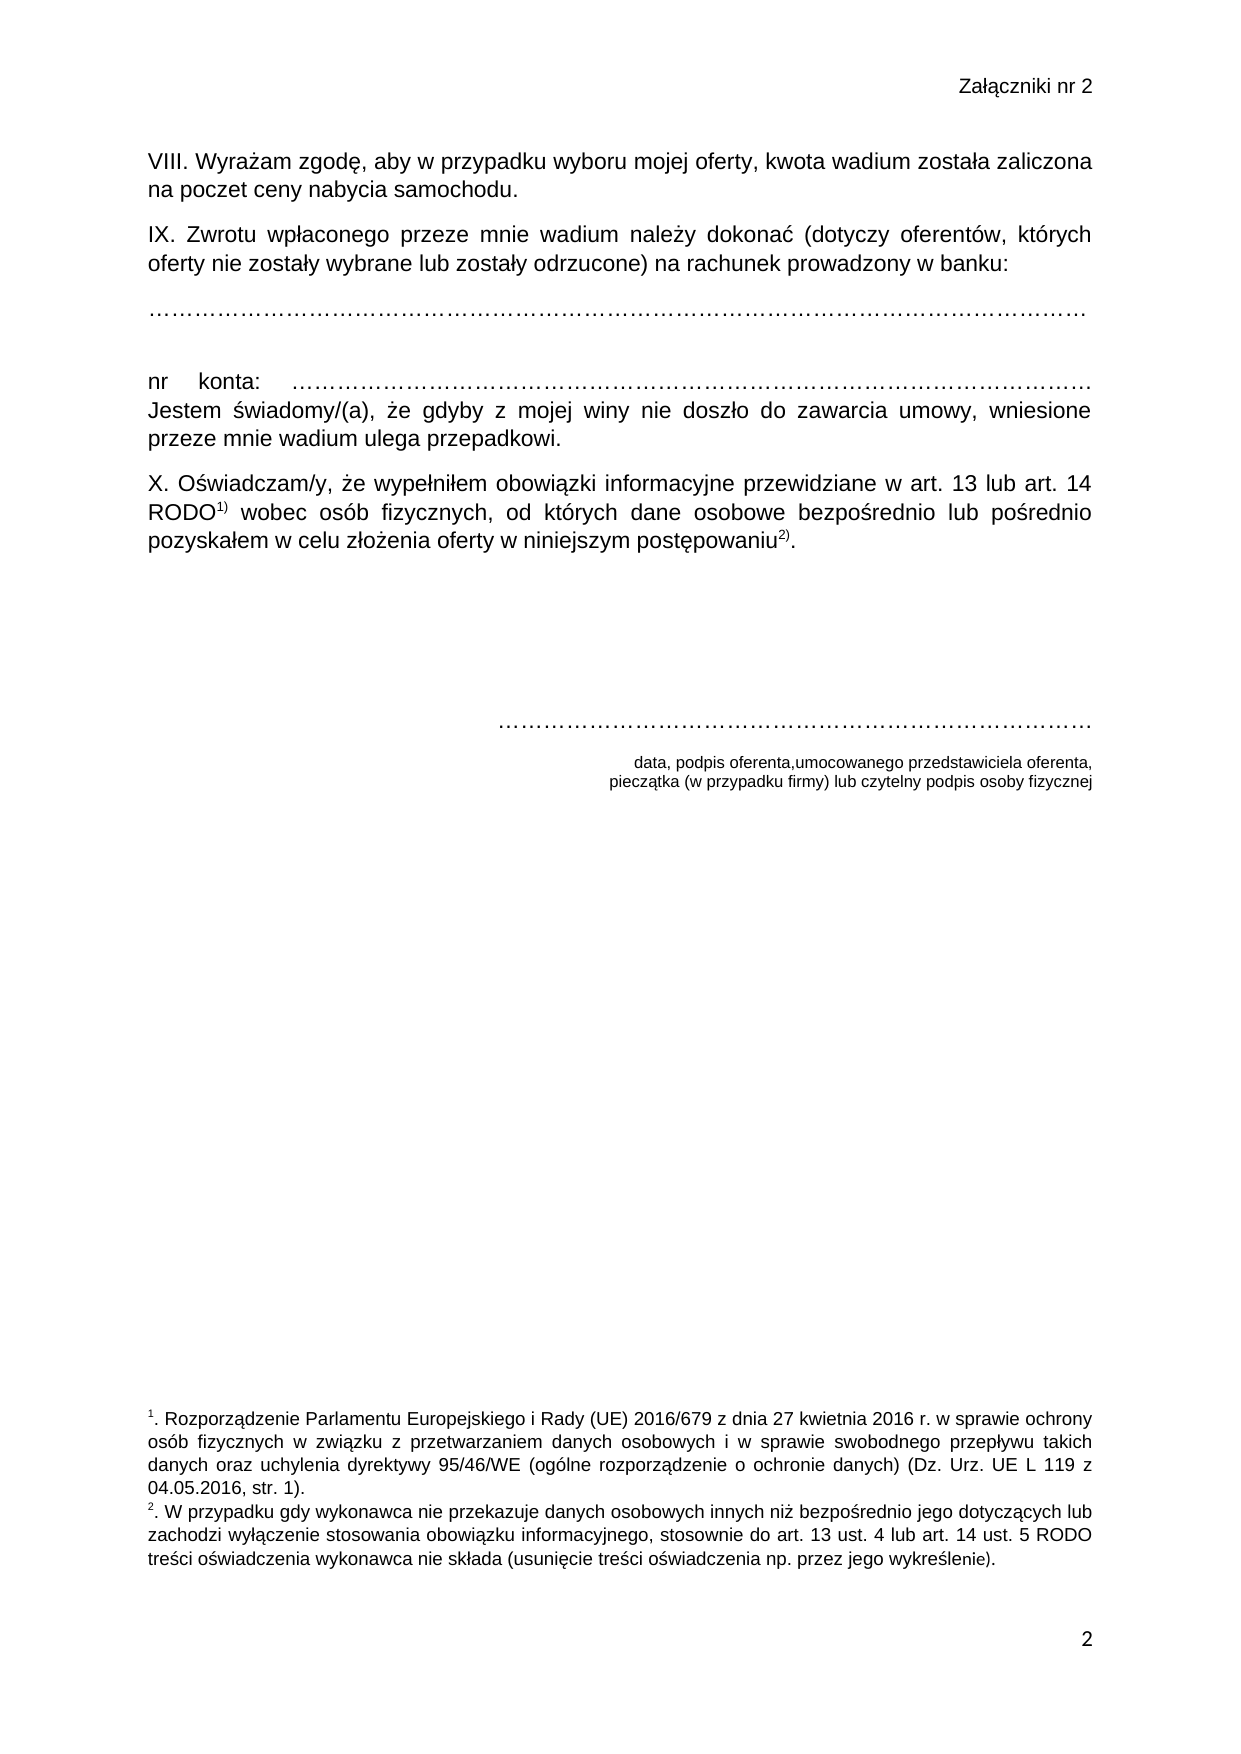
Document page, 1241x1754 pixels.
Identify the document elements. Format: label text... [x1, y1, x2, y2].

text 2. W przypadku gdy wykonawca nie przekazuje danych osobowych innych niż bezpośrednio jego dotyczących lub zachodzi wyłączenie stosowania obowiązku informacyjnego, stosownie do art. 13 ust. 4 lub art. 14 ust. 5 RODO treści oświadczenia wykonawca nie składa (usunięcie treści oświadczenia np. przez jego wykreślenie). [148, 1500, 1093, 1570]
text data, podpis oferenta,umocowanego przedstawiciela oferenta, [148, 753, 1093, 772]
text …………………………………………………………………………………………………………… [148, 295, 1093, 321]
text VIII. Wyrażam zgodę, aby w przypadku wyboru mojej oferty, kwota wadium została zaliczona na poczet ceny nabycia samochodu. [148, 148, 1093, 202]
text 1. Rozporządzenie Parlamentu Europejskiego i Rady (UE) 2016/679 z dnia 27 kwietnia 2016 r. w sprawie ochrony osób fizycznych w związku z przetwarzaniem danych osobowych i w sprawie swobodnego przepływu takich danych oraz uchylenia dyrektywy 95/46/WE (ogólne rozporządzenie o ochronie danych) (Dz. Urz. UE L 119 z 04.05.2016, str. 1). [148, 1407, 1093, 1499]
text IX. Zwrotu wpłaconego przeze mnie wadium należy dokonać (dotyczy oferentów, których oferty nie zostały wybrane lub zostały odrzucone) na rachunek prowadzony w banku: [148, 221, 1093, 276]
text …………………………………………………………………… [148, 707, 1093, 734]
text X. Oświadczam/y, że wypełniłem obowiązki informacyjne przewidziane w art. 13 lub art. 14 RODO1) wobec osób fizycznych, od których dane osobowe bezpośrednio lub pośrednio pozyskałem w celu złożenia oferty w niniejszym postępowaniu2). [148, 470, 1093, 553]
text nr konta: …………………………………………………………………………………………… Jestem świadomy/(a), że gdyby z mojej winy nie doszło do zawarcia umowy, wniesione przeze mnie wadium ulega przepadkowi. [148, 340, 1093, 451]
text pieczątka (w przypadku firmy) lub czytelny podpis osoby fizycznej [148, 772, 1093, 791]
